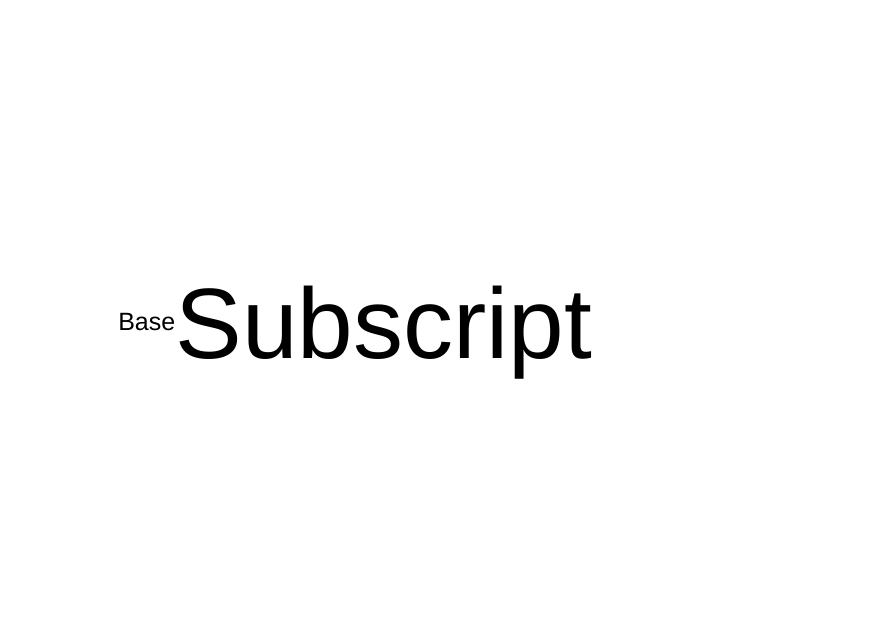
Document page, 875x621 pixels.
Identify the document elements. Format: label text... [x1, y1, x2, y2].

text BaseSubscript [118, 236, 756, 380]
